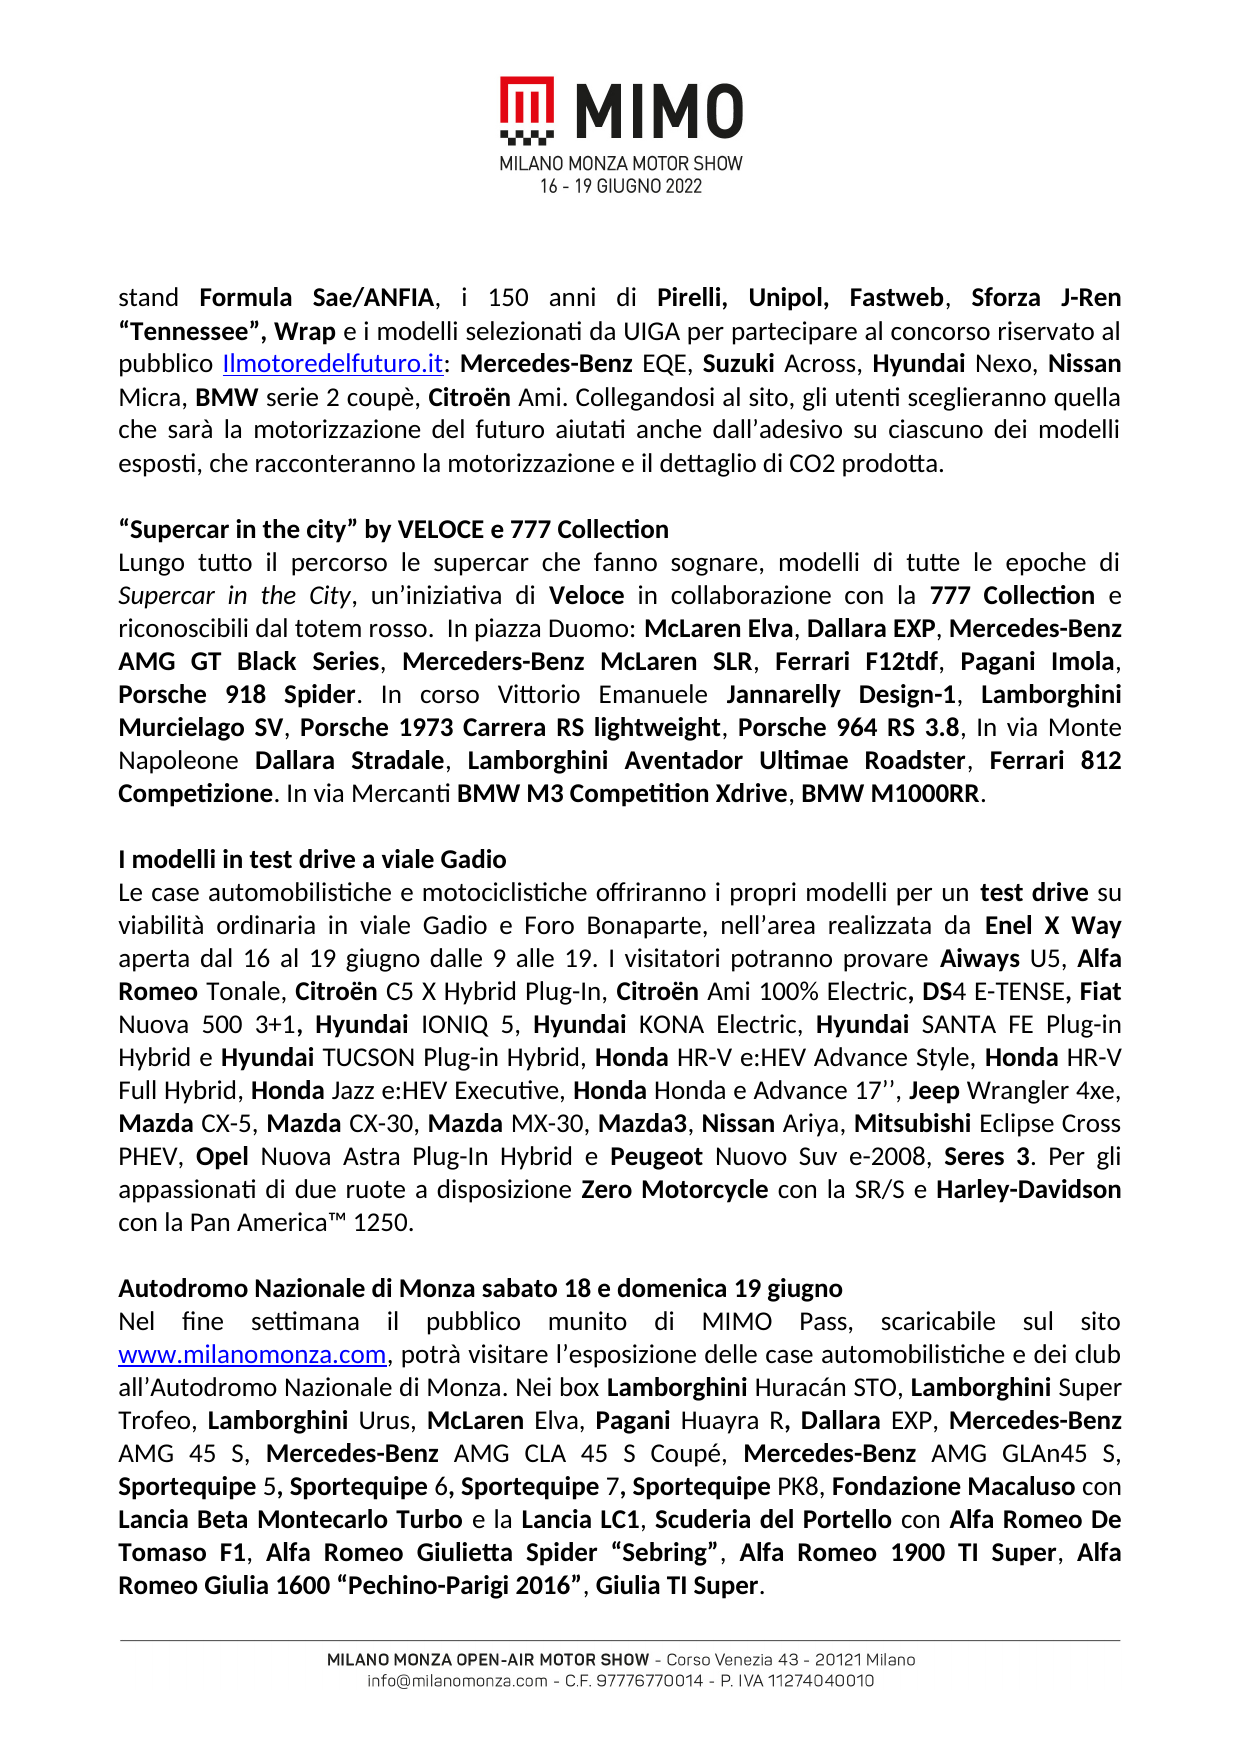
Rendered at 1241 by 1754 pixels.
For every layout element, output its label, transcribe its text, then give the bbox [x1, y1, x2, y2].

text I modelli in test drive a viale Gadio [118, 842, 1122, 875]
picture [494, 72, 747, 197]
text “Supercar in the city” by VELOCE e 777 Collection [118, 512, 1122, 545]
text Nel fine settimana il pubblico munito di MIMO Pass, scaricabile sul sito www.milanomonza.com, potrà visitare l’esposizione delle case automobilistiche e dei club all’Autodromo Nazionale di Monza. Nei box Lamborghini Huracán STO, Lamborghini Super Trofeo, Lamborghini Urus, McLaren Elva, Pagani Huayra R, Dallara EXP, Mercedes-Benz AMG 45 S, Mercedes-Benz AMG CLA 45 S Coupé, Mercedes-Benz AMG GLAn45 S, Sportequipe 5, Sportequipe 6, Sportequipe 7, Sportequipe PK8, Fondazione Macaluso con Lancia Beta Montecarlo Turbo e la Lancia LC1, Scuderia del Portello con Alfa Romeo De Tomaso F1, Alfa Romeo Giulietta Spider “Sebring”, Alfa Romeo 1900 TI Super, Alfa Romeo Giulia 1600 “Pechino-Parigi 2016”, Giulia TI Super. [118, 1304, 1122, 1601]
text Autodromo Nazionale di Monza sabato 18 e domenica 19 giugno [118, 1271, 1122, 1304]
picture [118, 1639, 1122, 1690]
text Le case automobilistiche e motociclistiche offriranno i propri modelli per un test drive su viabilità ordinaria in viale Gadio e Foro Bonaparte, nell’area realizzata da Enel X Way aperta dal 16 al 19 giugno dalle 9 alle 19. I visitatori potranno provare Aiways U5, Alfa Romeo Tonale, Citroën C5 X Hybrid Plug-In, Citroën Ami 100% Electric, DS4 E-TENSE, Fiat Nuova 500 3+1, Hyundai IONIQ 5, Hyundai KONA Electric, Hyundai SANTA FE Plug-in Hybrid e Hyundai TUCSON Plug-in Hybrid, Honda HR-V e:HEV Advance Style, Honda HR-V Full Hybrid, Honda Jazz e:HEV Executive, Honda Honda e Advance 17’’, Jeep Wrangler 4xe, Mazda CX-5, Mazda CX-30, Mazda MX-30, Mazda3, Nissan Ariya, Mitsubishi Eclipse Cross PHEV, Opel Nuova Astra Plug-In Hybrid e Peugeot Nuovo Suv e-2008, Seres 3. Per gli appassionati di due ruote a disposizione Zero Motorcycle con la SR/S e Harley-Davidson con la Pan America™ 1250. [118, 875, 1122, 1238]
text Lungo tutto il percorso le supercar che fanno sognare, modelli di tutte le epoche di Supercar in the City, un’iniziativa di Veloce in collaborazione con la 777 Collection e riconoscibili dal totem rosso. In piazza Duomo: McLaren Elva, Dallara EXP, Mercedes-Benz AMG GT Black Series, Merceders-Benz McLaren SLR, Ferrari F12tdf, Pagani Imola, Porsche 918 Spider. In corso Vittorio Emanuele Jannarelly Design-1, Lamborghini Murcielago SV, Porsche 1973 Carrera RS lightweight, Porsche 964 RS 3.8, In via Monte Napoleone Dallara Stradale, Lamborghini Aventador Ultimae Roadster, Ferrari 812 Competizione. In via Mercanti BMW M3 Competition Xdrive, BMW M1000RR. [118, 545, 1122, 809]
